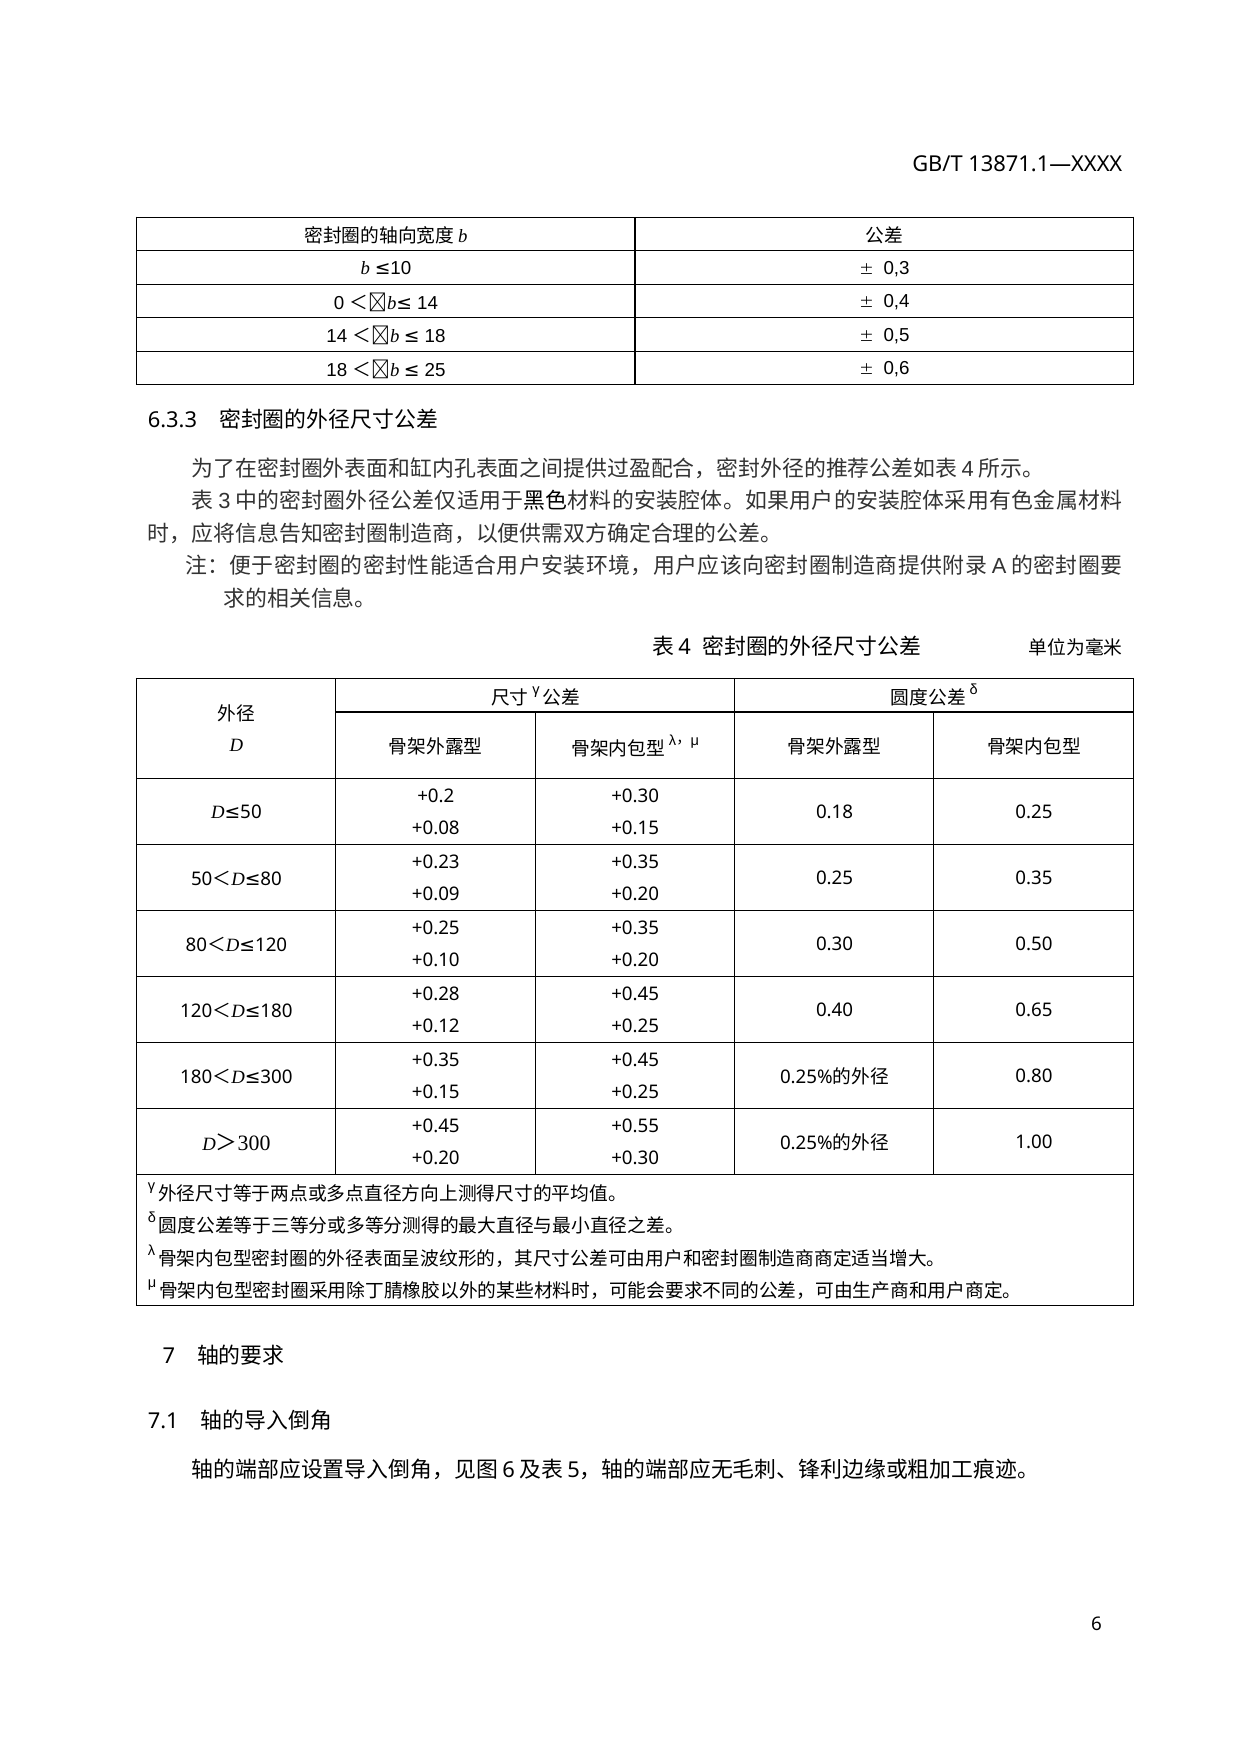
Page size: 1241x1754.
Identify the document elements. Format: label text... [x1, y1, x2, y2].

table_cell 0,6 [636, 352, 1133, 384]
table_cell +0.28 +0.12 [336, 977, 535, 1042]
table_cell 180＜D≤300 [137, 1043, 335, 1108]
table_cell 骨架外露型 [735, 713, 933, 777]
table_cell 0.80 [934, 1043, 1133, 1108]
table_cell 0.18 [735, 779, 933, 843]
text 轴的要求 [162, 1338, 1122, 1371]
table_cell 骨架外露型 [336, 713, 535, 777]
table_cell 0,3 [636, 251, 1133, 284]
table_cell 0.25%的外径 [735, 1043, 933, 1108]
table_header 尺寸γ公差 [336, 679, 734, 711]
table_cell +0.25 +0.10 [336, 911, 535, 976]
text 密封圈的外径尺寸公差 [148, 402, 1122, 434]
table_cell +0.35 +0.20 [536, 845, 734, 909]
table_header 外径 D [137, 679, 335, 777]
table_cell +0.45 +0.25 [536, 977, 734, 1042]
table_cell b ≤10 [137, 251, 634, 284]
list 表4 密封圈的外径尺寸公差 单位为毫米 [502, 629, 1122, 662]
table_cell 0.50 [934, 911, 1133, 976]
table_cell 0.25 [934, 779, 1133, 843]
table_cell +0.30 +0.15 [536, 779, 734, 843]
table_cell +0.35 +0.20 [536, 911, 734, 976]
table_cell +0.45 +0.20 [336, 1109, 535, 1174]
table_header 圆度公差δ [735, 679, 1133, 711]
table_cell γ外径尺寸等于两点或多点直径方向上测得尺寸的平均值。 δ圆度公差等于三等分或多等分测得的最大直径与最小直径之差。 λ骨架内包型密封圈的外径表面呈波纹形的，其尺寸公差可由用户和密封圈制造商商定适当增大。 μ骨架内包型密封圈采用除丁腈橡胶以外的某些材料时，可能会要求不同的公差，可由生产商和用户商定。 [137, 1175, 1133, 1305]
table_header 密封圈的轴向宽度b [137, 218, 634, 250]
text 为了在密封圈外表面和缸内孔表面之间提供过盈配合，密封外径的推荐公差如表4所示。 [148, 450, 1122, 483]
table_cell 0.35 [934, 845, 1133, 909]
table_cell 0.25%的外径 [735, 1109, 933, 1174]
table_cell D≤50 [137, 779, 335, 843]
table_cell 0.40 [735, 977, 933, 1042]
table_cell +0.55 +0.30 [536, 1109, 734, 1174]
table_cell +0.35 +0.15 [336, 1043, 535, 1108]
table_cell 骨架内包型 [934, 713, 1133, 777]
table_cell 0 ＜b≤ 14 [137, 285, 634, 317]
table_cell D＞300 [137, 1109, 335, 1174]
table_cell 0,4 [636, 285, 1133, 317]
table_cell 骨架内包型λ，μ [536, 713, 734, 777]
table_cell 0.65 [934, 977, 1133, 1042]
table_cell 120＜D≤180 [137, 977, 335, 1042]
table_cell +0.45 +0.25 [536, 1043, 734, 1108]
table_cell 50＜D≤80 [137, 845, 335, 909]
table_cell 0.30 [735, 911, 933, 976]
table_cell 14 ＜b ≤ 18 [137, 318, 634, 351]
text 轴的端部应设置导入倒角，见图6及表5，轴的端部应无毛刺、锋利边缘或粗加工痕迹。 [148, 1452, 1122, 1484]
text 轴的导入倒角 [148, 1403, 1122, 1436]
table_cell +0.2 +0.08 [336, 779, 535, 843]
text 表3中的密封圈外径公差仅适用于黑色材料的安装腔体。如果用户的安装腔体采用有色金属材料时，应将信息告知密封圈制造商，以便供需双方确定合理的公差。 [148, 483, 1122, 548]
table_cell 80＜D≤120 [137, 911, 335, 976]
text 便于密封圈的密封性能适合用户安装环境，用户应该向密封圈制造商提供附录A的密封圈要求的相关信息。 [186, 548, 1122, 613]
table_header 公差 [636, 218, 1133, 250]
table_cell +0.23 +0.09 [336, 845, 535, 909]
table_cell 0.25 [735, 845, 933, 909]
table_cell 0,5 [636, 318, 1133, 351]
table_cell 18 ＜b ≤ 25 [137, 352, 634, 384]
table_cell 1.00 [934, 1109, 1133, 1174]
